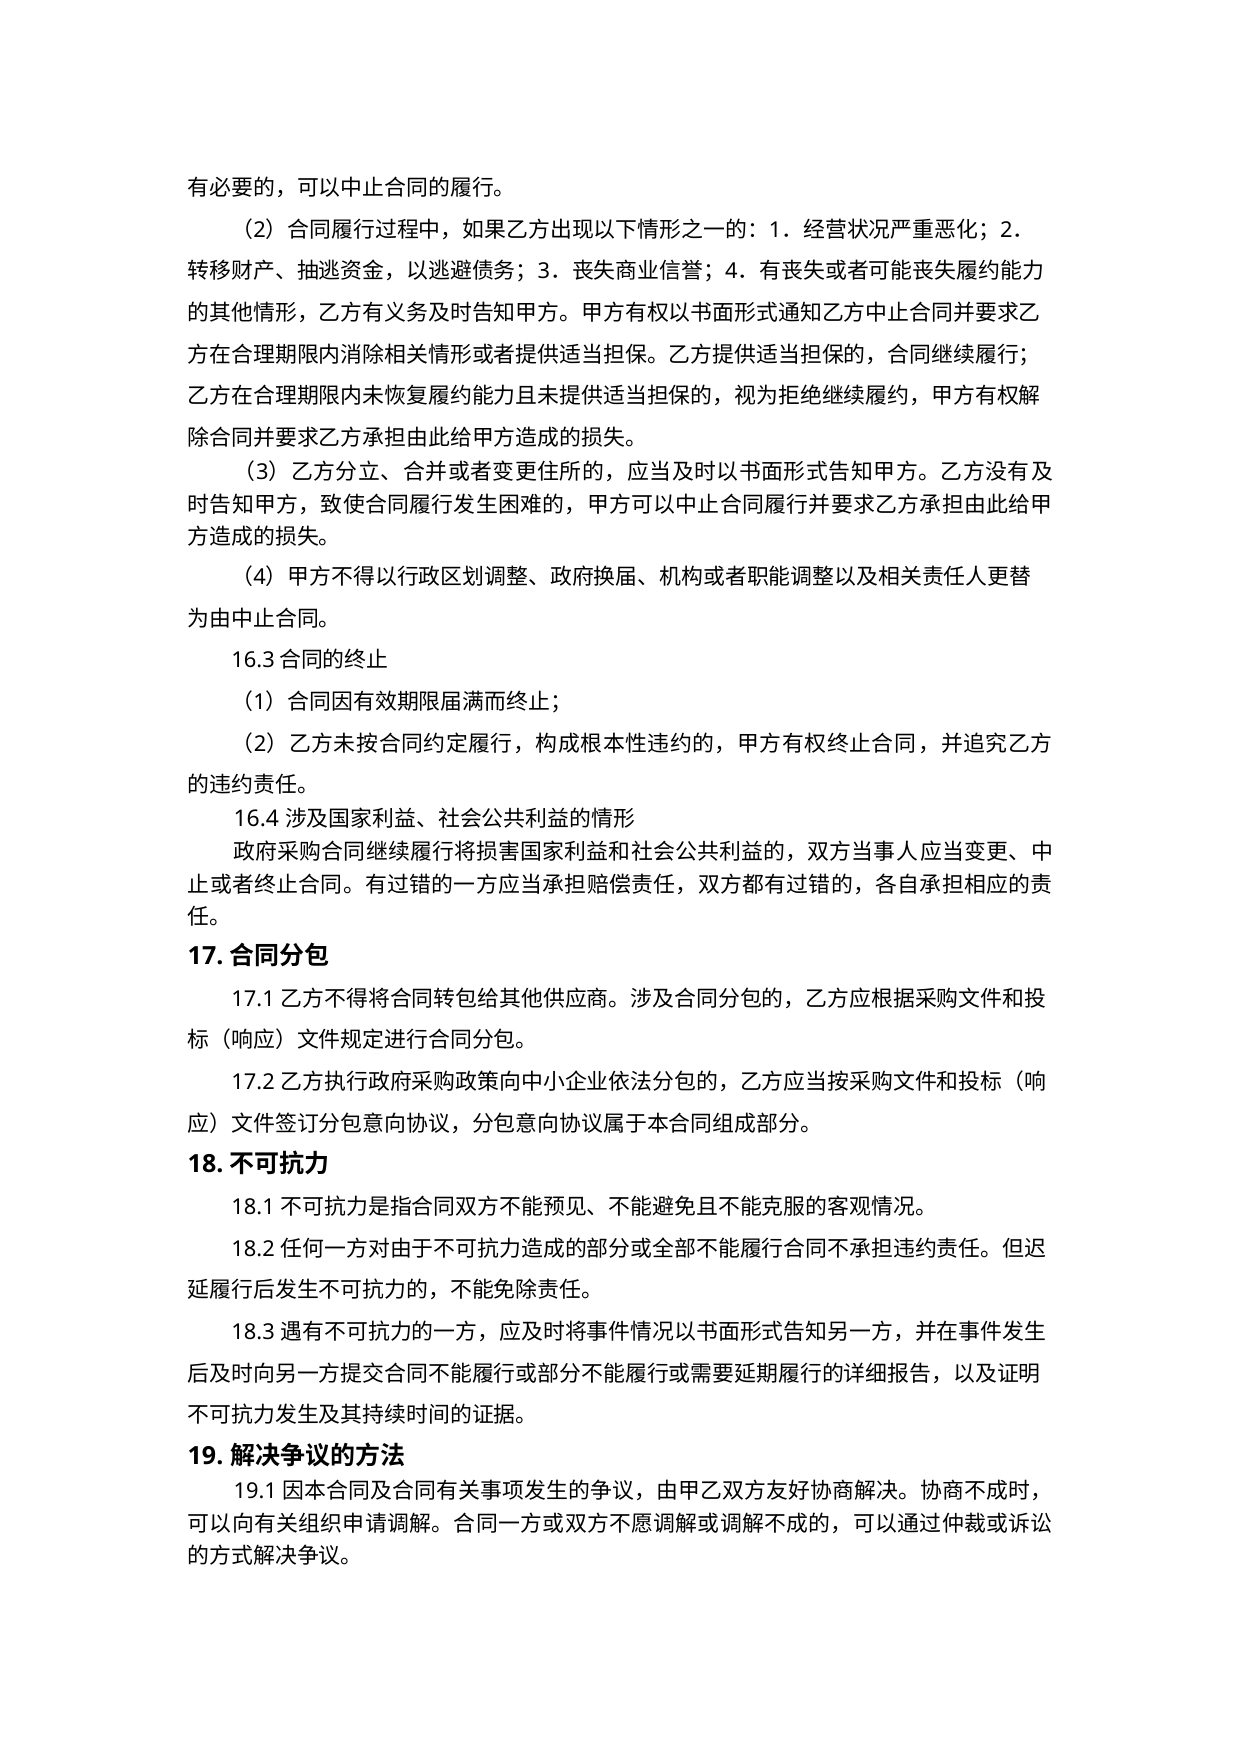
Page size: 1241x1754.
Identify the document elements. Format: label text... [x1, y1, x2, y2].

text 17.2 乙方执行政府采购政策向中小企业依法分包的，乙方应当按采购文件和投标（响应）文件签订分包意向协议，分包意向协议属于本合同组成部分。 [187, 1056, 1053, 1139]
text 18.2 任何一方对由于不可抗力造成的部分或全部不能履行合同不承担违约责任。但迟延履行后发生不可抗力的，不能免除责任。 [187, 1223, 1053, 1306]
text 17.1 乙方不得将合同转包给其他供应商。涉及合同分包的，乙方应根据采购文件和投标（响应）文件规定进行合同分包。 [187, 973, 1053, 1056]
text 18. 不可抗力 [187, 1139, 1053, 1181]
text （4）甲方不得以行政区划调整、政府换届、机构或者职能调整以及相关责任人更替为由中止合同。 [187, 551, 1053, 634]
text 19. 解决争议的方法 [187, 1431, 1053, 1473]
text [187, 162, 1053, 204]
text 16.4 涉及国家利益、社会公共利益的情形 [187, 801, 1053, 834]
text 18.3 遇有不可抗力的一方，应及时将事件情况以书面形式告知另一方，并在事件发生后及时向另一方提交合同不能履行或部分不能履行或需要延期履行的详细报告，以及证明不可抗力发生及其持续时间的证据。 [187, 1306, 1053, 1431]
text 16.3合同的终止 [187, 634, 1053, 676]
text 17. 合同分包 [187, 931, 1053, 973]
text 政府采购合同继续履行将损害国家利益和社会公共利益的，双方当事人应当变更、中止或者终止合同。有过错的一方应当承担赔偿责任，双方都有过错的，各自承担相应的责任。 [187, 834, 1053, 931]
text （1）合同因有效期限届满而终止； [187, 676, 1053, 718]
text （2）合同履行过程中，如果乙方出现以下情形之一的：1．经营状况严重恶化；2．转移财产、抽逃资金，以逃避债务；3．丧失商业信誉；4．有丧失或者可能丧失履约能力的其他情形，乙方有义务及时告知甲方。甲方有权以书面形式通知乙方中止合同并要求乙方在合理期限内消除相关情形或者提供适当担保。乙方提供适当担保的，合同继续履行；乙方在合理期限内未恢复履约能力且未提供适当担保的，视为拒绝继续履约，甲方有权解除合同并要求乙方承担由此给甲方造成的损失。 [187, 204, 1053, 454]
text 18.1 不可抗力是指合同双方不能预见、不能避免且不能克服的客观情况。 [187, 1181, 1053, 1223]
text （2）乙方未按合同约定履行，构成根本性违约的，甲方有权终止合同，并追究乙方的违约责任。 [187, 718, 1053, 801]
text 19.1 因本合同及合同有关事项发生的争议，由甲乙双方友好协商解决。协商不成时，可以向有关组织申请调解。合同一方或双方不愿调解或调解不成的，可以通过仲裁或诉讼的方式解决争议。 [187, 1473, 1053, 1570]
text （3）乙方分立、合并或者变更住所的，应当及时以书面形式告知甲方。乙方没有及时告知甲方，致使合同履行发生困难的，甲方可以中止合同履行并要求乙方承担由此给甲方造成的损失。 [187, 454, 1053, 551]
